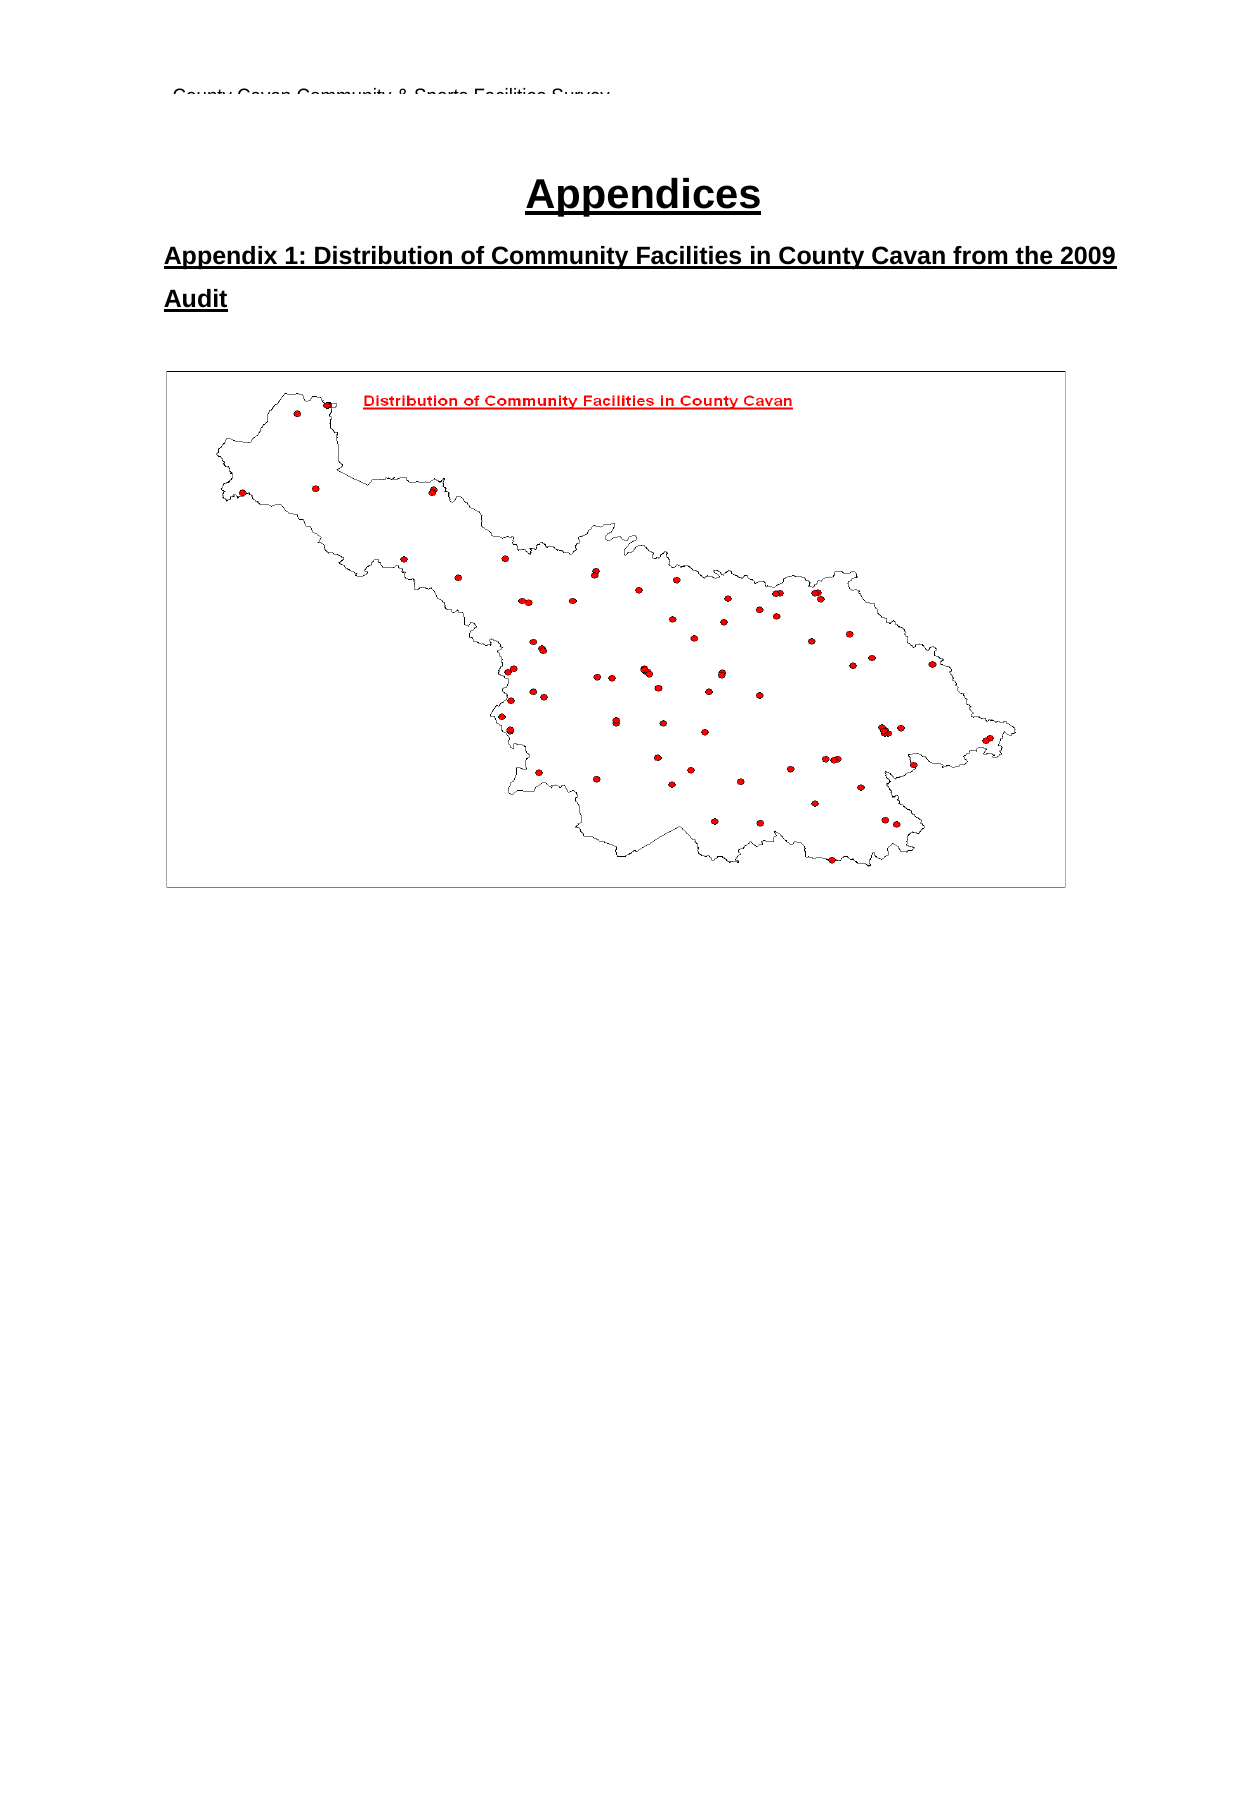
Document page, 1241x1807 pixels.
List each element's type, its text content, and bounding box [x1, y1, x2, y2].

text Appendices [523, 169, 763, 217]
picture [166, 371, 1066, 888]
subtitle Appendix 1: Distribution of Community Facilities in County Cavan from the 2009 Audit [163, 241, 1118, 313]
